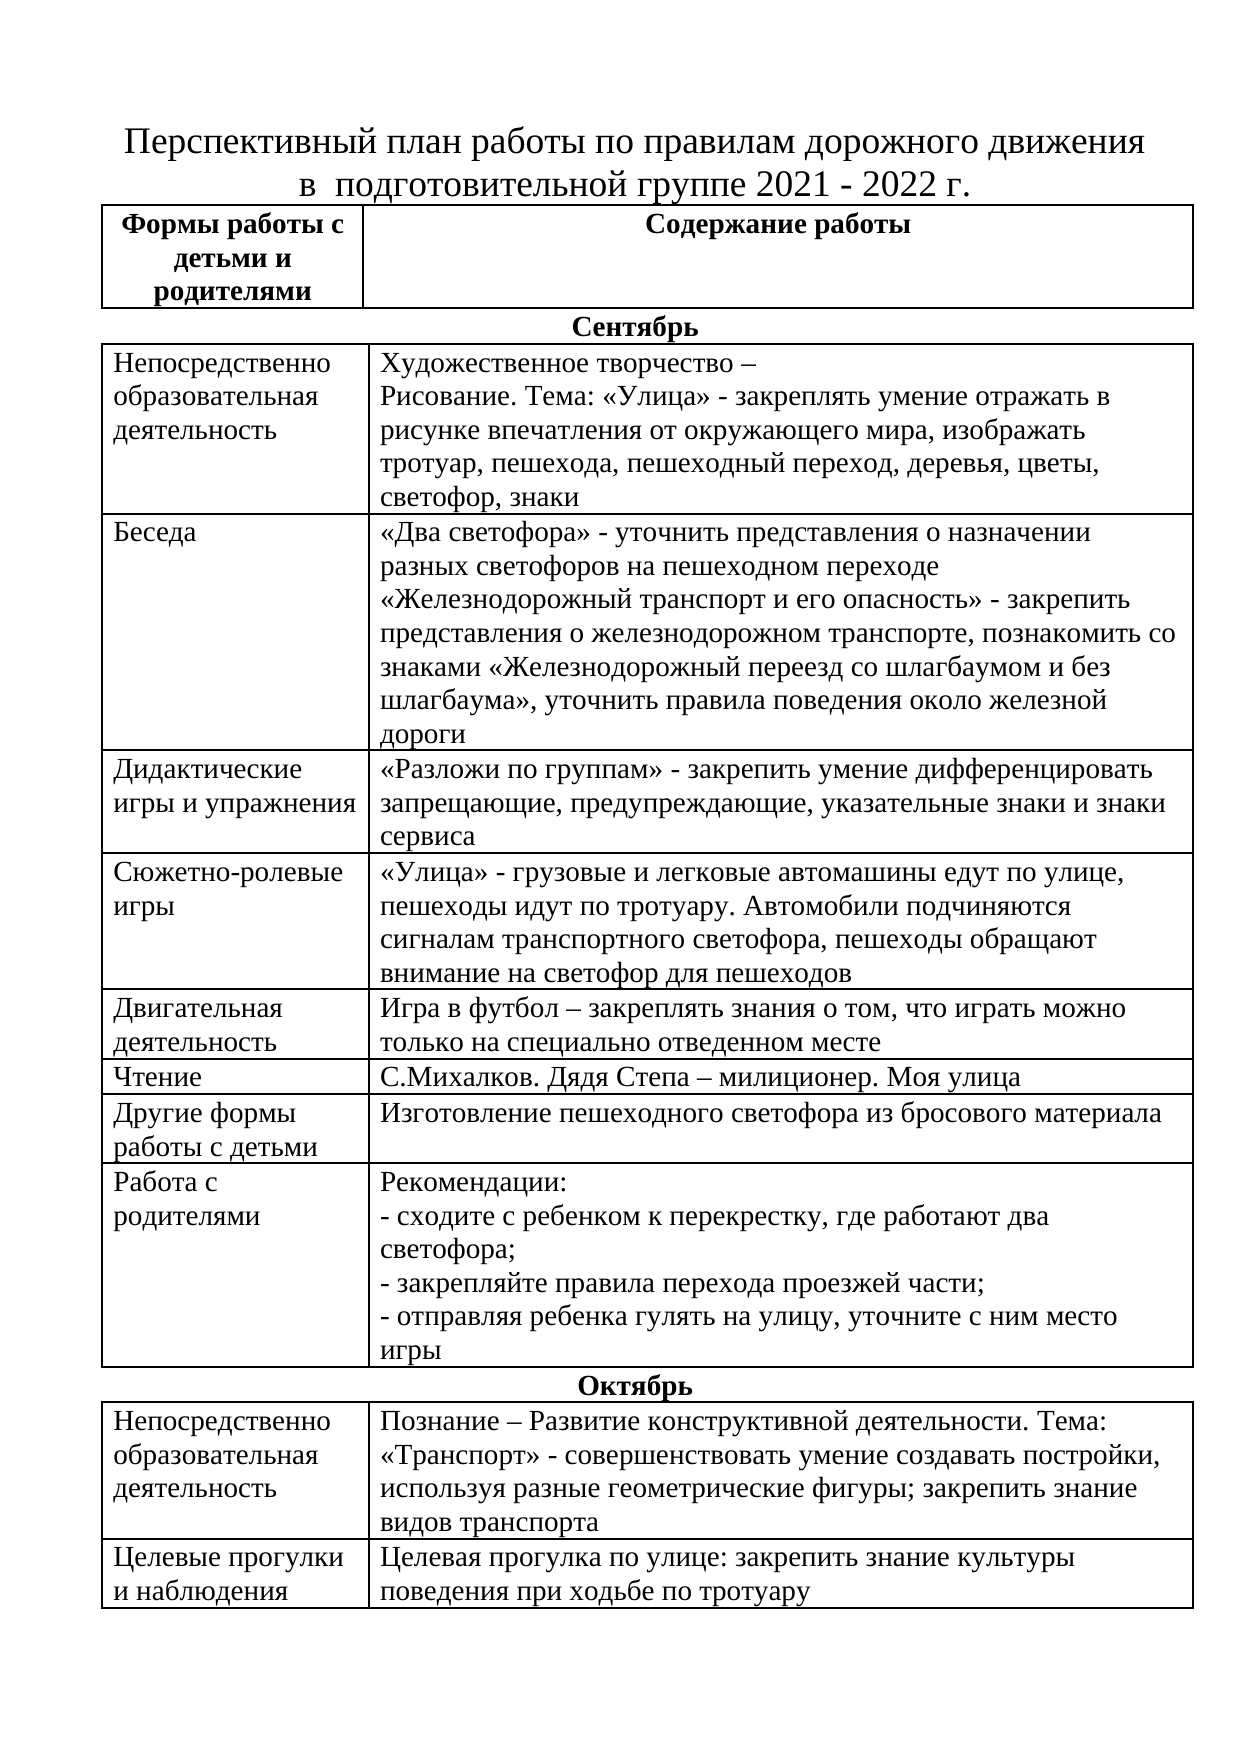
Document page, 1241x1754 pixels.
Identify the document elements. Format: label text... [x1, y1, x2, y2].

table_cell Изготовление пешеходного светофора из бросового материала [370, 1095, 1192, 1162]
table_header Познание – Развитие конструктивной деятельности. Тема: «Транспорт» - совершенствовать умение создавать постройки, используя разные геометрические фигуры; закрепить знание видов транспорта [370, 1403, 1192, 1537]
table_header Содержание работы [364, 206, 1192, 307]
table_cell Сюжетно-ролевые игры [103, 854, 368, 988]
table_cell С.Михалков. Дядя Степа – милиционер. Моя улица [370, 1060, 1192, 1093]
table_cell Целевые прогулки и наблюдения [103, 1540, 368, 1607]
text Сентябрь [118, 309, 1152, 343]
table_cell «Разложи по группам» - закрепить умение дифференцировать запрещающие, предупреждающие, указательные знаки и знаки сервиса [370, 751, 1192, 852]
table_header Художественное творчество – Рисование. Тема: «Улица» - закреплять умение отражать в рисунке впечатления от окружающего мира, изображать тротуар, пешехода, пешеходный переход, деревья, цветы, светофор, знаки [370, 345, 1192, 512]
table_header Непосредственно образовательная деятельность [103, 1403, 368, 1537]
table_cell Рекомендации: - сходите с ребенком к перекрестку, где работают два светофора; - закрепляйте правила перехода проезжей части; - отправляя ребенка гулять на улицу, уточните с ним место игры [370, 1164, 1192, 1366]
table_cell Другие формы работы с детьми [103, 1095, 368, 1162]
table_cell Двигательная деятельность [103, 990, 368, 1057]
text Перспективный план работы по правилам дорожного движения в подготовительной группе 2021 - 2022 г. [118, 118, 1152, 204]
table_cell Чтение [103, 1060, 368, 1093]
table_cell «Два светофора» - уточнить представления о назначении разных светофоров на пешеходном переходе «Железнодорожный транспорт и его опасность» - закрепить представления о железнодорожном транспорте, познакомить со знаками «Железнодорожный переезд со шлагбаумом и без шлагбаума», уточнить правила поведения около железной дороги [370, 515, 1192, 749]
table_cell Дидактические игры и упражнения [103, 751, 368, 852]
table_cell Целевая прогулка по улице: закрепить знание культуры поведения при ходьбе по тротуару [370, 1540, 1192, 1607]
table_cell Беседа [103, 515, 368, 749]
table_header Формы работы с детьми и родителями [103, 206, 362, 307]
text Октябрь [118, 1368, 1152, 1401]
table_header Непосредственно образовательная деятельность [103, 345, 368, 512]
table_cell Игра в футбол – закреплять знания о том, что играть можно только на специально отведенном месте [370, 990, 1192, 1057]
table_cell «Улица» - грузовые и легковые автомашины едут по улице, пешеходы идут по тротуару. Автомобили подчиняются сигналам транспортного светофора, пешеходы обращают внимание на светофор для пешеходов [370, 854, 1192, 988]
table_cell Работа с родителями [103, 1164, 368, 1366]
